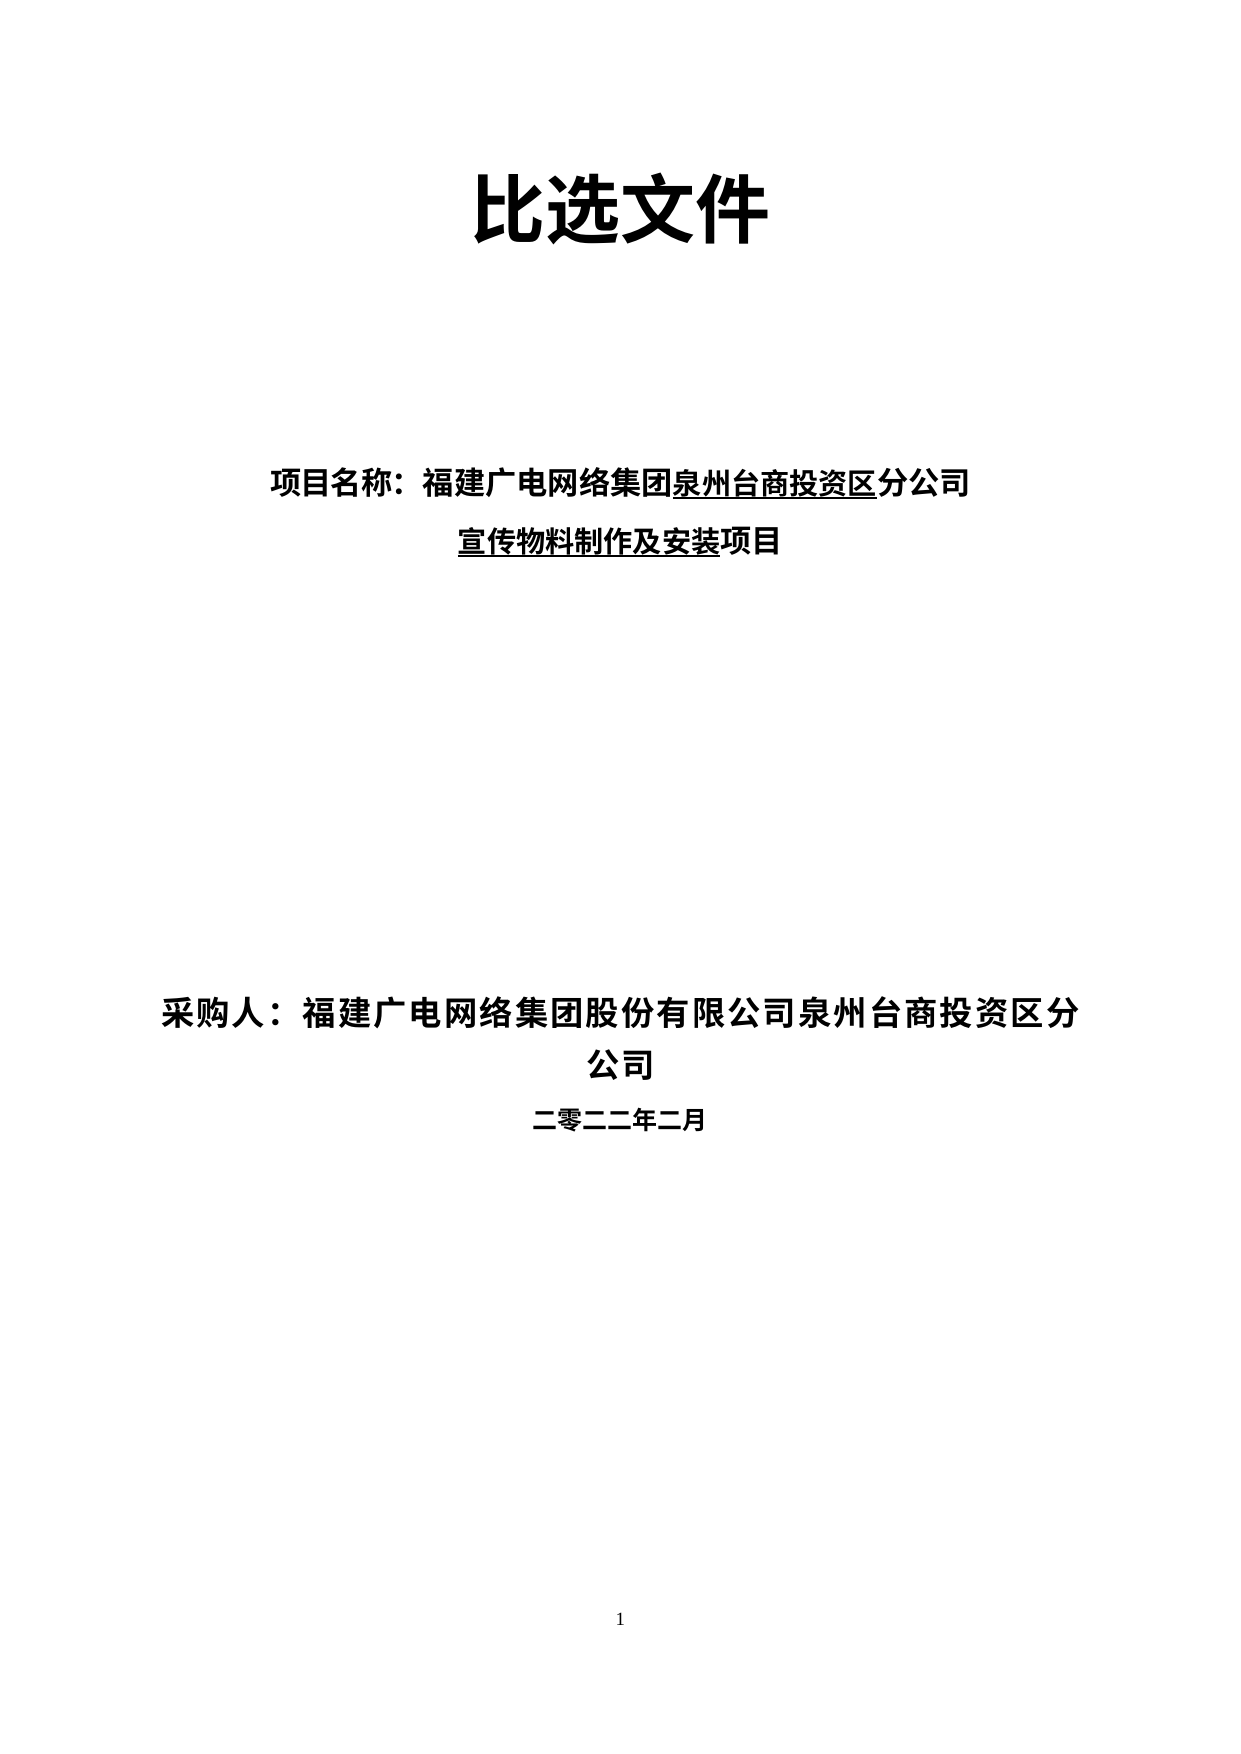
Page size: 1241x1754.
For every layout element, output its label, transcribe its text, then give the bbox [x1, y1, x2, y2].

text 二零二二年二月 [148, 1088, 1092, 1140]
text 宣传物料制作及安装项目 [148, 516, 1092, 561]
text 项目名称：福建广电网络集团泉州台商投资区分公司 [148, 458, 1092, 504]
text 采购人：福建广电网络集团股份有限公司泉州台商投资区分公司 [148, 984, 1092, 1088]
text 比选文件 [148, 150, 1092, 259]
